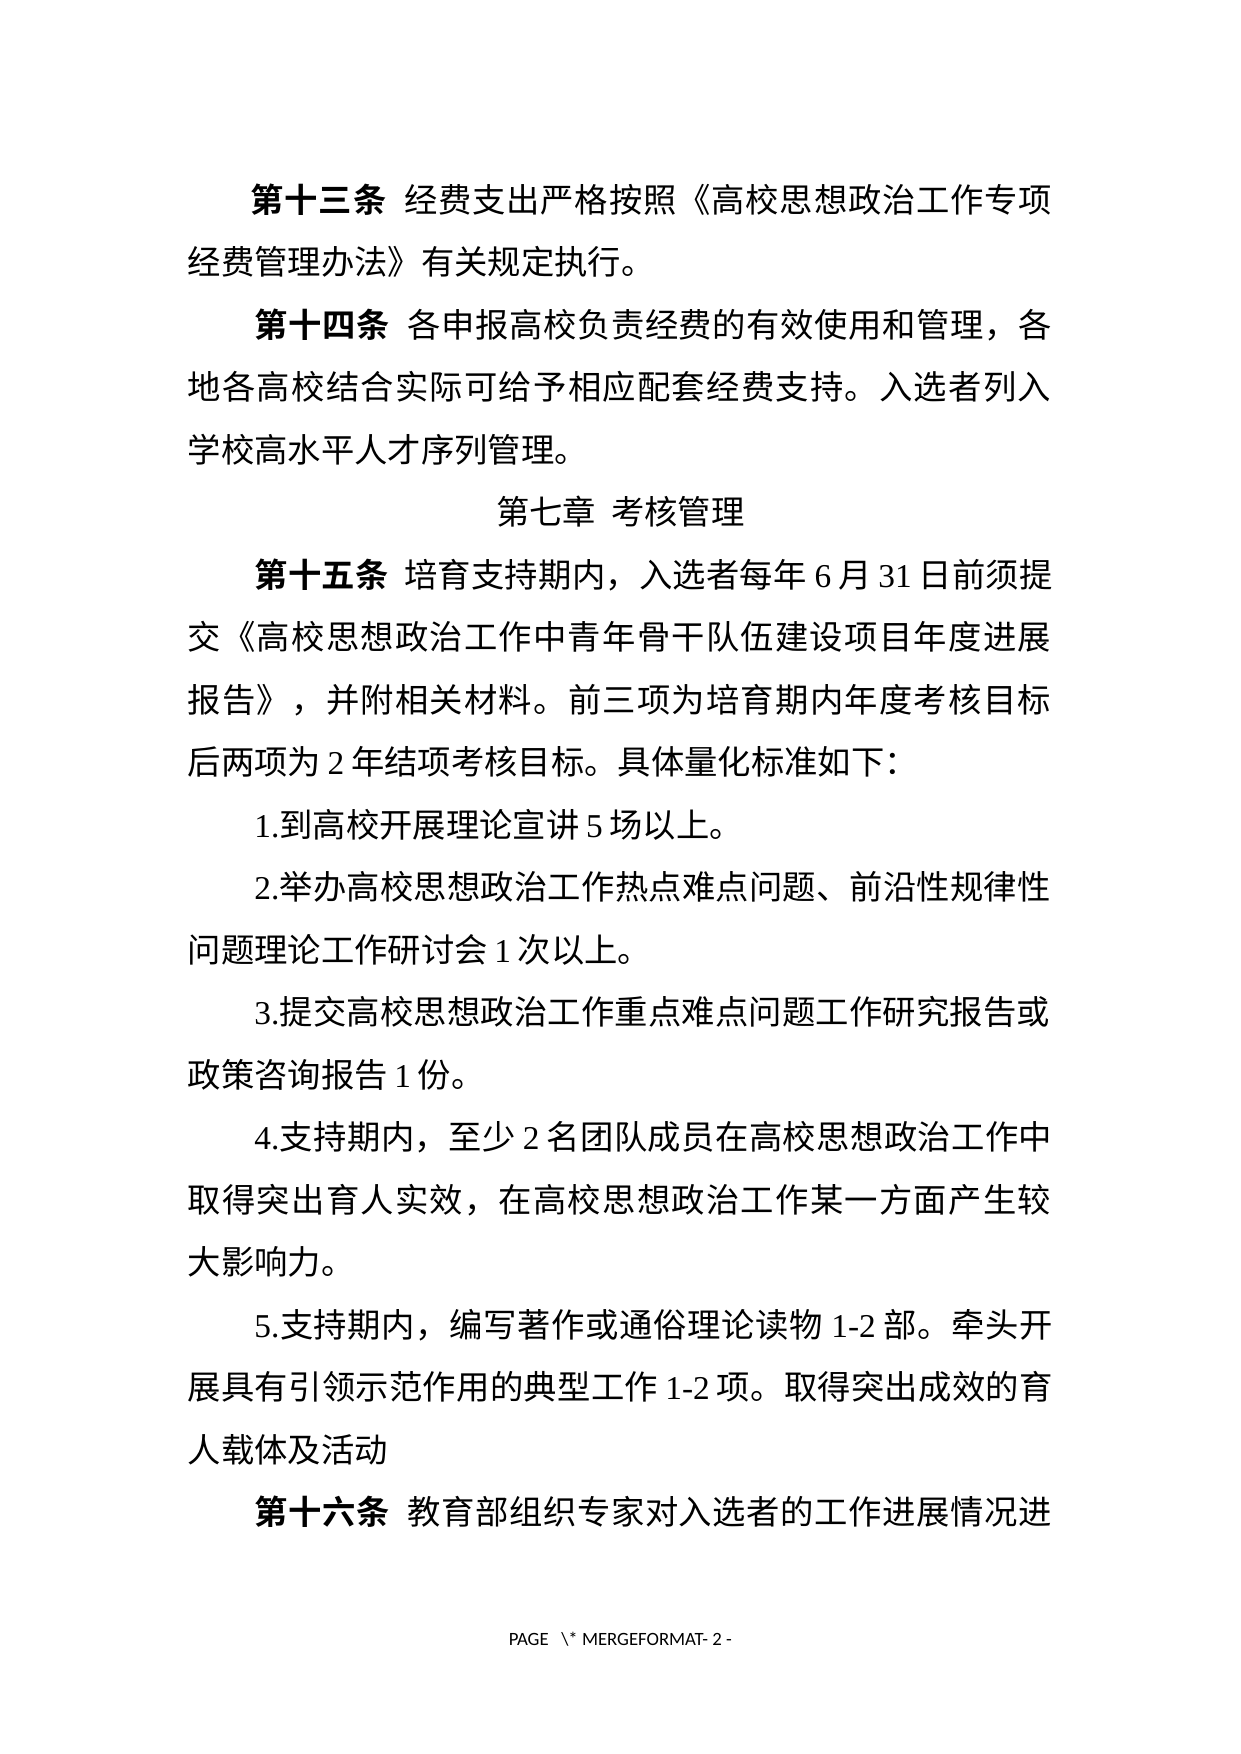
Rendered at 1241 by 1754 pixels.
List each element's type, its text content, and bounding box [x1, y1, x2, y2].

text 3.提交高校思想政治工作重点难点问题工作研究报告或政策咨询报告1份。 [187, 974, 1053, 1099]
text 第十四条 各申报高校负责经费的有效使用和管理，各地各高校结合实际可给予相应配套经费支持。入选者列入学校高水平人才序列管理。 [187, 287, 1053, 474]
text 第十五条 培育支持期内，入选者每年6月31日前须提交《高校思想政治工作中青年骨干队伍建设项目年度进展报告》，并附相关材料。前三项为培育期内年度考核目标，后两项为2年结项考核目标。具体量化标准如下： [187, 537, 1053, 787]
text 第七章 考核管理 [187, 474, 1053, 537]
text 1.到高校开展理论宣讲5场以上。 [187, 787, 1053, 849]
text 5.支持期内，编写著作或通俗理论读物1-2部。牵头开展具有引领示范作用的典型工作1-2项。取得突出成效的育人载体及活动 [187, 1287, 1053, 1474]
text 第十三条 经费支出严格按照《高校思想政治工作专项经费管理办法》有关规定执行。 [187, 162, 1053, 287]
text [187, 1474, 1053, 1537]
text 4.支持期内，至少2名团队成员在高校思想政治工作中取得突出育人实效，在高校思想政治工作某一方面产生较大影响力。 [187, 1099, 1053, 1287]
text 2.举办高校思想政治工作热点难点问题、前沿性规律性问题理论工作研讨会1次以上。 [187, 849, 1053, 974]
